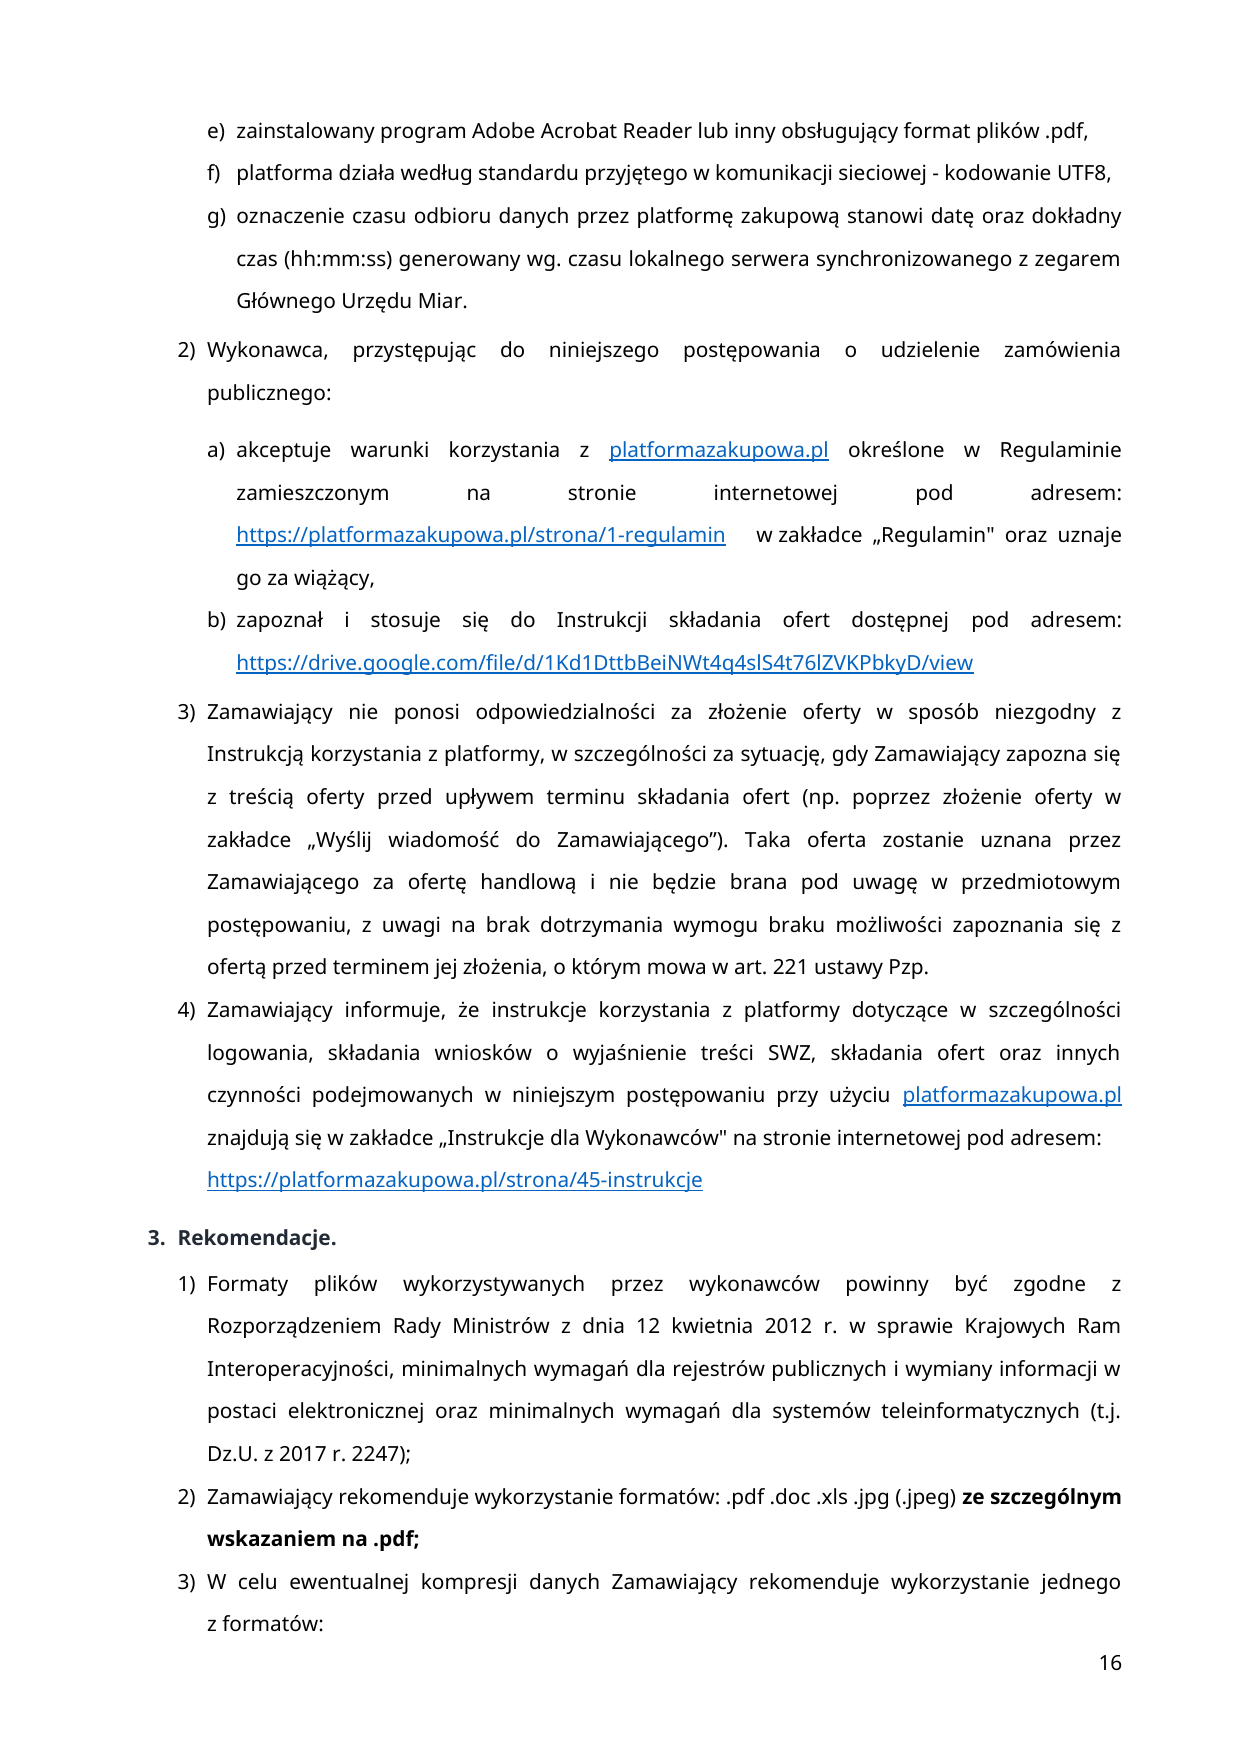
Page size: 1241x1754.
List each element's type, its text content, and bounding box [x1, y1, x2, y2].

subtitle zapoznał i stosuje się do Instrukcji składania ofert dostępnej pod adresem: https://drive.google.com/file/d/1Kd1DttbBeiNWt4q4slS4t76lZVKPbkyD/view [207, 605, 1122, 676]
subtitle Zamawiający nie ponosi odpowiedzialności za złożenie oferty w sposób niezgodny z Instrukcją korzystania z platformy, w szczególności za sytuację, gdy Zamawiający zapozna się z treścią oferty przed upływem terminu składania ofert (np. poprzez złożenie oferty w zakładce „Wyślij wiadomość do Zamawiającego”). Taka oferta zostanie uznana przez Zamawiającego za ofertę handlową i nie będzie brana pod uwagę w przedmiotowym postępowaniu, z uwagi na brak dotrzymania wymogu braku możliwości zapoznania się z ofertą przed terminem jej złożenia, o którym mowa w art. 221 ustawy Pzp. [177, 697, 1122, 981]
subtitle W celu ewentualnej kompresji danych Zamawiający rekomenduje wykorzystanie jednego z formatów: [177, 1567, 1122, 1638]
subtitle oznaczenie czasu odbioru danych przez platformę zakupową stanowi datę oraz dokładny czas (hh:mm:ss) generowany wg. czasu lokalnego serwera synchronizowanego z zegarem Głównego Urzędu Miar. [207, 201, 1122, 315]
subtitle Formaty plików wykorzystywanych przez wykonawców powinny być zgodne z Rozporządzeniem Rady Ministrów z dnia 12 kwietnia 2012 r. w sprawie Krajowych Ram Interoperacyjności, minimalnych wymagań dla rejestrów publicznych i wymiany informacji w postaci elektronicznej oraz minimalnych wymagań dla systemów teleinformatycznych (t.j. Dz.U. z 2017 r. 2247); [177, 1269, 1122, 1468]
subtitle https://platformazakupowa.pl/strona/45-instrukcje [207, 1166, 1122, 1194]
subtitle Rekomendacje. [148, 1223, 1122, 1251]
subtitle Zamawiający informuje, że instrukcje korzystania z platformy dotyczące w szczególności logowania, składania wniosków o wyjaśnienie treści SWZ, składania ofert oraz innych czynności podejmowanych w niniejszym postępowaniu przy użyciu platformazakupowa.pl znajdują się w zakładce „Instrukcje dla Wykonawców" na stronie internetowej pod adresem: [177, 995, 1122, 1151]
subtitle akceptuje warunki korzystania z platformazakupowa.pl określone w Regulaminie zamieszczonym na stronie internetowej pod adresem: https://platformazakupowa.pl/strona/1-regulamin w zakładce „Regulamin" oraz uznaje go za wiążący, [207, 435, 1122, 591]
subtitle Zamawiający rekomenduje wykorzystanie formatów: .pdf .doc .xls .jpg (.jpeg) ze szczególnym wskazaniem na .pdf; [177, 1482, 1122, 1553]
subtitle platforma działa według standardu przyjętego w komunikacji sieciowej - kodowanie UTF8, [207, 158, 1122, 187]
subtitle zainstalowany program Adobe Acrobat Reader lub inny obsługujący format plików .pdf, [207, 116, 1122, 144]
subtitle Wykonawca, przystępując do niniejszego postępowania o udzielenie zamówienia publicznego: [177, 335, 1122, 406]
